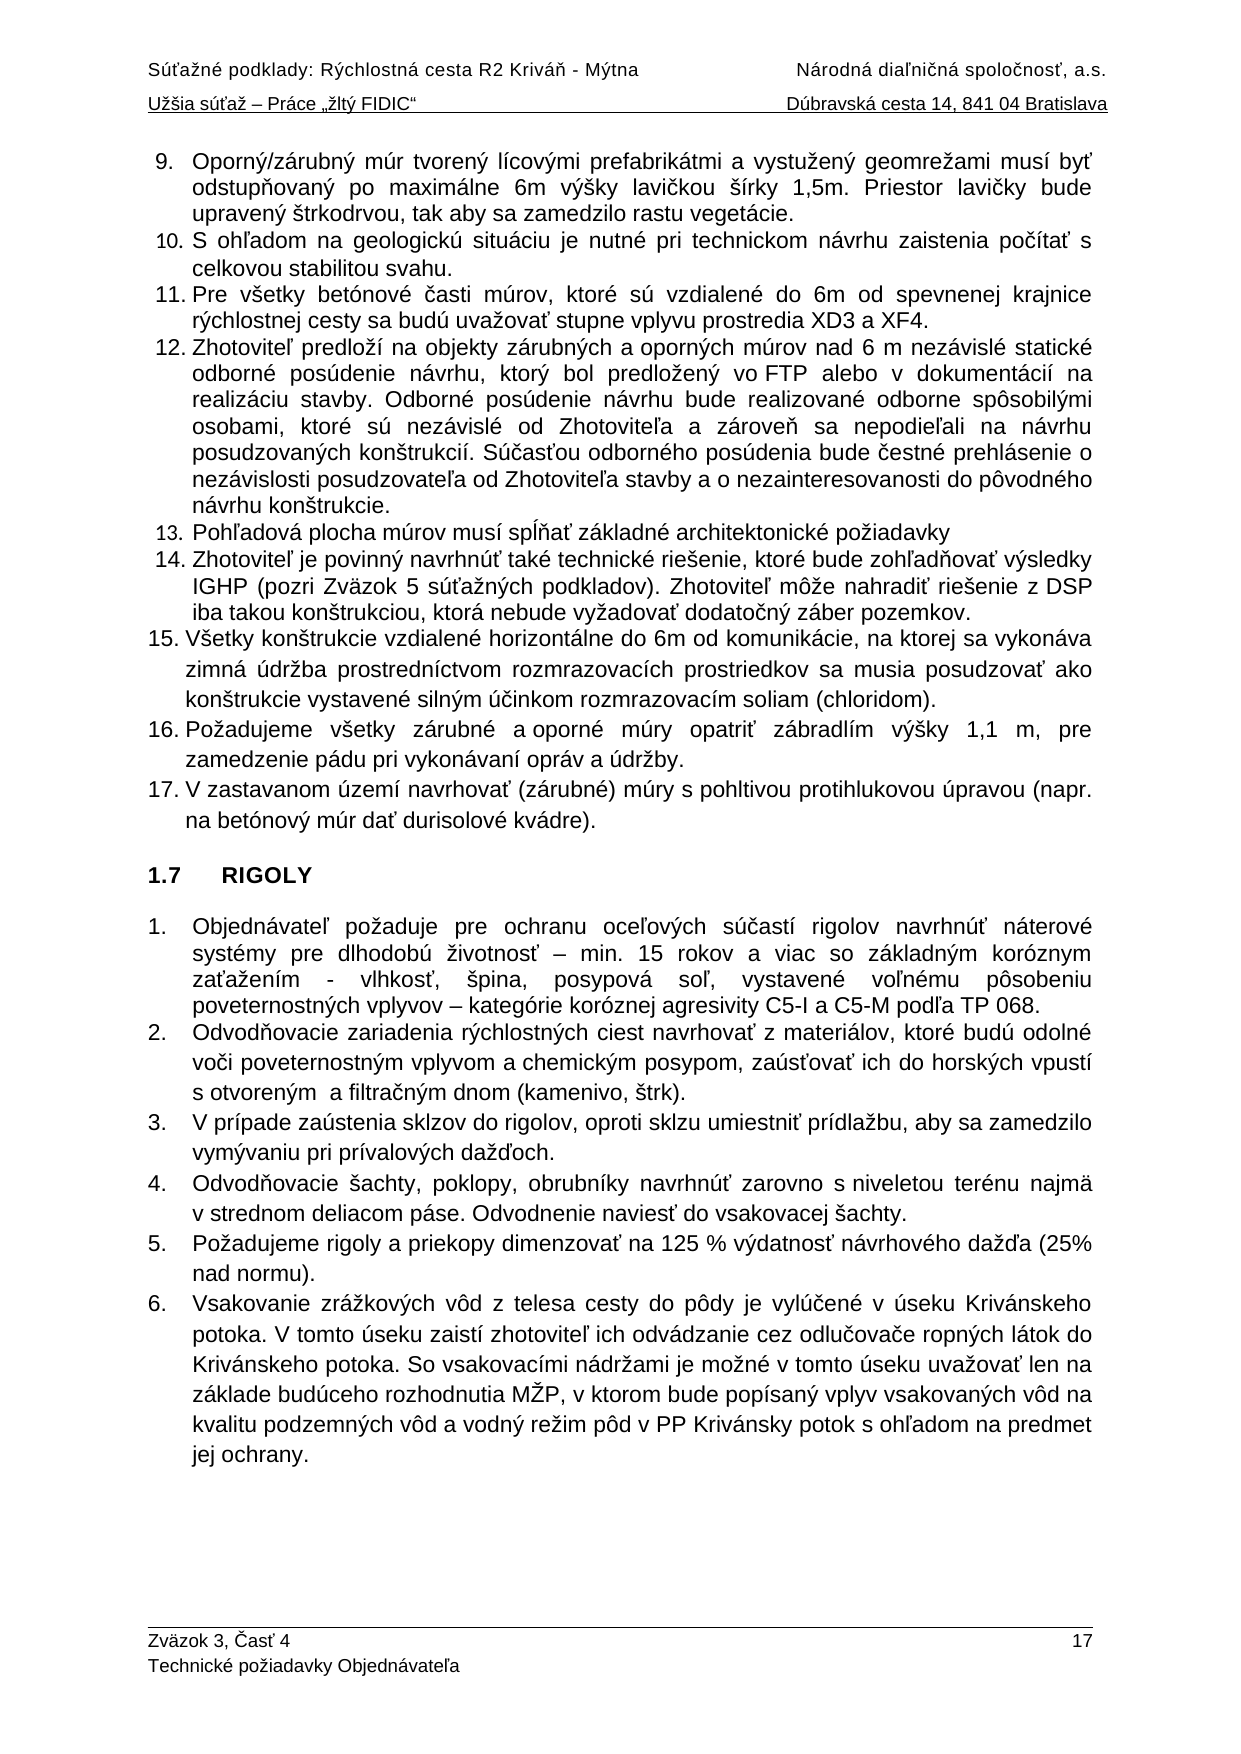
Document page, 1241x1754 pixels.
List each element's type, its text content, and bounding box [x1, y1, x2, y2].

list Zhotoviteľ je povinný navrhnúť také technické riešenie, ktoré bude zohľadňovať výsledky IGHP (pozri Zväzok 5 súťažných podkladov). Zhotoviteľ môže nahradiť riešenie z DSP iba takou konštrukciou, ktorá nebude vyžadovať dodatočný záber pozemkov. [154, 546, 1093, 625]
list Požadujeme rigoly a priekopy dimenzovať na 125 % výdatnosť návrhového dažďa (25% nad normu). [148, 1230, 1093, 1287]
list Odvodňovacie šachty, poklopy, obrubníky navrhnúť zarovno s niveletou terénu najmä v strednom deliacom páse. Odvodnenie naviesť do vsakovacej šachty. [148, 1169, 1093, 1226]
list Všetky konštrukcie vzdialené horizontálne do 6m od komunikácie, na ktorej sa vykonáva zimná údržba prostredníctvom rozmrazovacích prostriedkov sa musia posudzovať ako konštrukcie vystavené silným účinkom rozmrazovacím soliam (chloridom). [148, 625, 1093, 712]
list Požadujeme všetky zárubné a oporné múry opatriť zábradlím výšky 1,1 m, pre zamedzenie pádu pri vykonávaní opráv a údržby. [148, 716, 1093, 772]
list Zhotoviteľ predloží na objekty zárubných a oporných múrov nad 6 m nezávislé statické odborné posúdenie návrhu, ktorý bol predložený vo FTP alebo v dokumentácií na realizáciu stavby. Odborné posúdenie návrhu bude realizované odborne spôsobilými osobami, ktoré sú nezávislé od Zhotoviteľa a zároveň sa nepodieľali na návrhu posudzovaných konštrukcií. Súčasťou odborného posúdenia bude čestné prehlásenie o nezávislosti posudzovateľa od Zhotoviteľa stavby a o nezainteresovanosti do pôvodného návrhu konštrukcie. [155, 334, 1093, 518]
list Oporný/zárubný múr tvorený lícovými prefabrikátmi a vystužený geomrežami musí byť odstupňovaný po maximálne 6m výšky lavičkou šírky 1,5m. Priestor lavičky bude upravený štrkodrvou, tak aby sa zamedzilo rastu vegetácie. [155, 148, 1093, 227]
list Pre všetky betónové časti múrov, ktoré sú vzdialené do 6m od spevnenej krajnice rýchlostnej cesty sa budú uvažovať stupne vplyvu prostredia XD3 a XF4. [155, 281, 1093, 334]
list Odvodňovacie zariadenia rýchlostných ciest navrhovať z materiálov, ktoré budú odolné voči poveternostným vplyvom a chemickým posypom, zaúsťovať ich do horských vpustí s otvoreným a filtračným dnom (kamenivo, štrk). [148, 1018, 1093, 1105]
list V prípade zaústenia sklzov do rigolov, oproti sklzu umiestniť prídlažbu, aby sa zamedzilo vymývaniu pri prívalových dažďoch. [148, 1109, 1093, 1166]
list V zastavanom území navrhovať (zárubné) múry s pohltivou protihlukovou úpravou (napr. na betónový múr dať durisolové kvádre). [148, 776, 1093, 833]
list Pohľadová plocha múrov musí spĺňať základné architektonické požiadavky [154, 518, 1093, 546]
list Objednávateľ požaduje pre ochranu oceľových súčastí rigolov navrhnúť náterové systémy pre dlhodobú životnosť – min. 15 rokov a viac so základným koróznym zaťažením - vlhkosť, špina, posypová soľ, vystavené voľnému pôsobeniu poveternostných vplyvov – kategórie koróznej agresivity C5-I a C5-M podľa TP 068. [148, 913, 1093, 1018]
list S ohľadom na geologickú situáciu je nutné pri technickom návrhu zaistenia počítať s celkovou stabilitou svahu. [155, 227, 1093, 281]
list Vsakovanie zrážkových vôd z telesa cesty do pôdy je vylúčené v úseku Krivánskeho potoka. V tomto úseku zaistí zhotoviteľ ich odvádzanie cez odlučovače ropných látok do Krivánskeho potoka. So vsakovacími nádržami je možné v tomto úseku uvažovať len na základe budúceho rozhodnutia MŽP, v ktorom bude popísaný vplyv vsakovaných vôd na kvalitu podzemných vôd a vodný režim pôd v PP Krivánsky potok s ohľadom na predmet jej ochrany. [148, 1290, 1093, 1468]
subtitle Rigoly [148, 862, 1093, 888]
